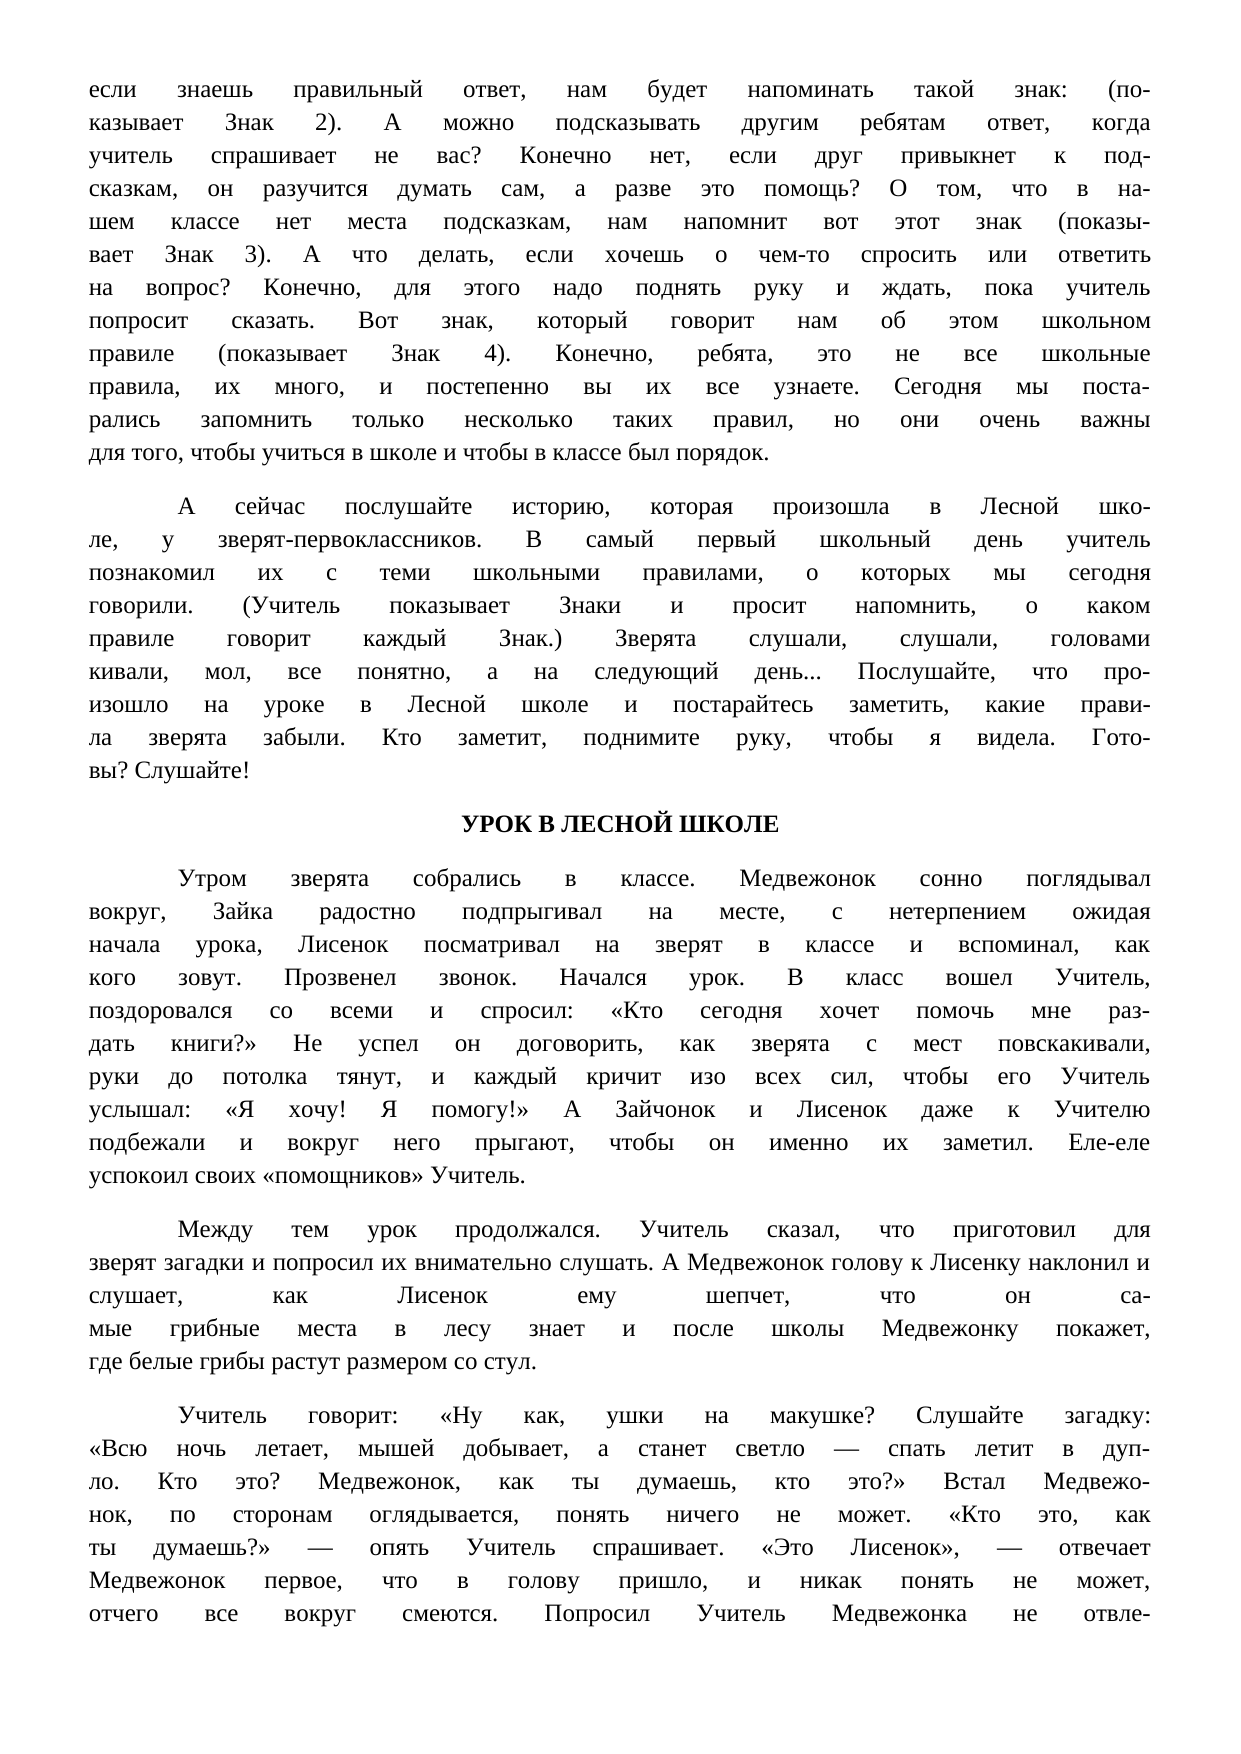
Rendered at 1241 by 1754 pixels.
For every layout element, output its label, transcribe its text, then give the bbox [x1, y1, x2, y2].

text Утром зверята собрались в классе. Медвежонок сонно поглядывал вокруг, Зайка радостно подпрыгивал на месте, с нетерпением ожидая начала урока, Лисенок посматривал на зверят в классе и вспоминал, как кого зовут. Прозвенел звонок. Начался урок. В класс вошел Учитель, поздоровался со всеми и спросил: «Кто сегодня хочет помочь мне раз- дать книги?» Не успел он договорить, как зверята с мест повскакивали, руки до потолка тянут, и каждый кричит изо всех сил, чтобы его Учитель услышал: «Я хочу! Я помогу!» А Зайчонок и Лисенок даже к Учителю подбежали и вокруг него прыгают, чтобы он именно их заметил. Еле-еле успокоил своих «помощников» Учитель. [88, 863, 1152, 1189]
text Между тем урок продолжался. Учитель сказал, что приготовил для зверят загадки и попросил их внимательно слушать. А Медвежонок голову к Лисенку наклонил и слушает, как Лисенок ему шепчет, что он са- мые грибные места в лесу знает и после школы Медвежонку покажет, где белые грибы растут размером со стул. [88, 1214, 1152, 1375]
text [88, 74, 1152, 466]
text УРОК В ЛЕСНОЙ ШКОЛЕ [88, 809, 1152, 838]
text А сейчас послушайте историю, которая произошла в Лесной шко- ле, у зверят-первоклассников. В самый первый школьный день учитель познакомил их с теми школьными правилами, о которых мы сегодня говорили. (Учитель показывает Знаки и просит напомнить, о каком правиле говорит каждый Знак.) Зверята слушали, слушали, головами кивали, мол, все понятно, а на следующий день... Послушайте, что про- изошло на уроке в Лесной школе и постарайтесь заметить, какие прави- ла зверята забыли. Кто заметит, поднимите руку, чтобы я видела. Гото- вы? Слушайте! [88, 491, 1152, 784]
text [88, 1400, 1152, 1627]
